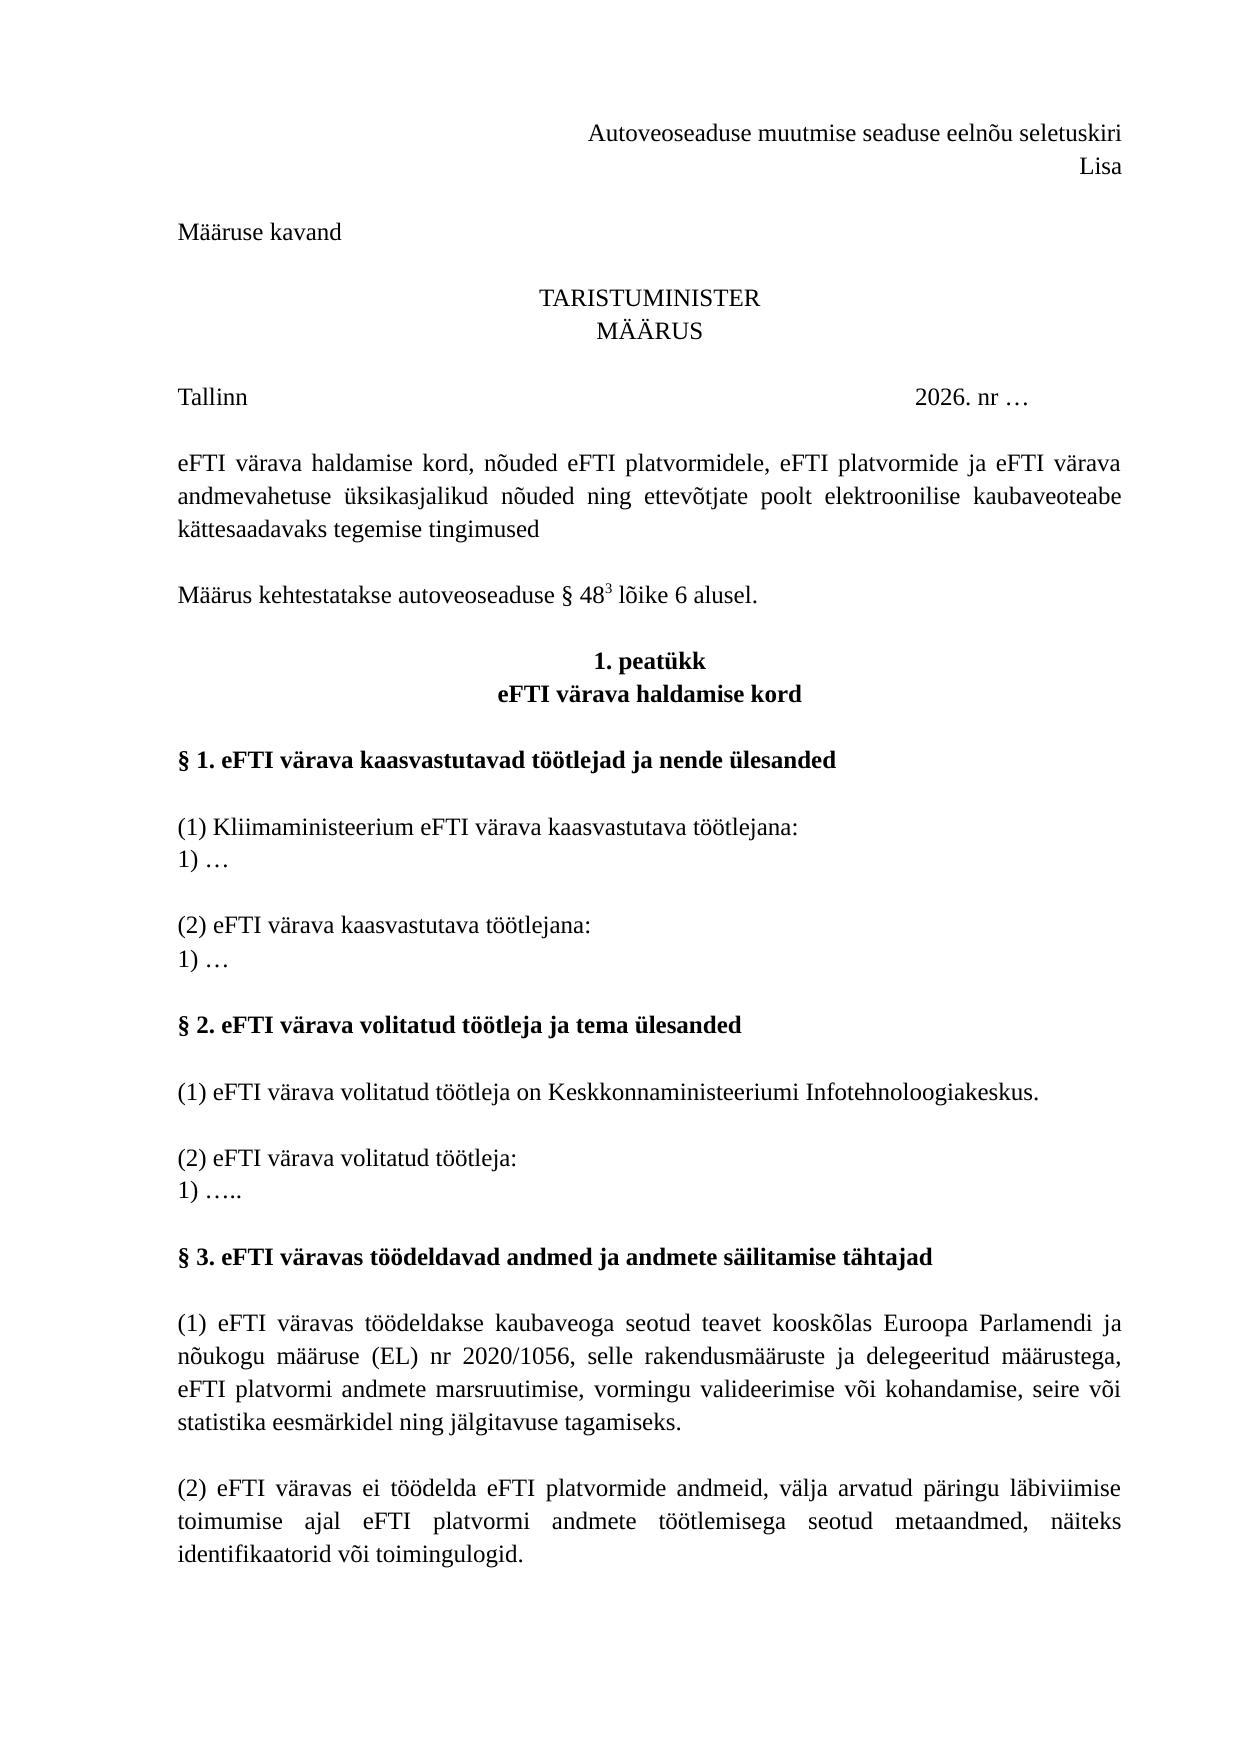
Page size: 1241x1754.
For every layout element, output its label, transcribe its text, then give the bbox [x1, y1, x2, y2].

text § 1. eFTI värava kaasvastutavad töötlejad ja nende ülesanded [177, 746, 1122, 774]
text Määrus kehtestatakse autoveoseaduse § 483 lõike 6 alusel. [177, 580, 1122, 609]
text Lisa [177, 151, 1122, 180]
text MÄÄRUS [177, 316, 1122, 345]
text (1) Kliimaministeerium eFTI värava kaasvastutava töötlejana: [177, 812, 1122, 840]
text Tallinn 2026. nr … [177, 382, 1122, 411]
text § 3. eFTI väravas töödeldavad andmed ja andmete säilitamise tähtajad [177, 1242, 1122, 1270]
text 1) … [177, 844, 1122, 873]
text 1) ….. [177, 1176, 1122, 1204]
text 1. peatükk [177, 646, 1122, 675]
text (2) eFTI värava volitatud töötleja: [177, 1143, 1122, 1171]
text Määruse kavand [177, 217, 1122, 246]
text (1) eFTI värava volitatud töötleja on Keskkonnaministeeriumi Infotehnoloogiakeskus. [177, 1077, 1122, 1105]
text eFTI värava haldamise kord [177, 679, 1122, 708]
text 1) … [177, 944, 1122, 973]
text (1) eFTI väravas töödeldakse kaubaveoga seotud teavet kooskõlas Euroopa Parlamendi ja nõukogu määruse (EL) nr 2020/1056, selle rakendusmääruste ja delegeeritud määrustega, eFTI platvormi andmete marsruutimise, vormingu valideerimise või kohandamise, seire või statistika eesmärkidel ning jälgitavuse tagamiseks. [177, 1308, 1122, 1436]
text Autoveoseaduse muutmise seaduse eelnõu seletuskiri [177, 118, 1122, 147]
text (2) eFTI värava kaasvastutava töötlejana: [177, 911, 1122, 939]
text TARISTUMINISTER [177, 283, 1122, 312]
text (2) eFTI väravas ei töödelda eFTI platvormide andmeid, välja arvatud päringu läbiviimise toimumise ajal eFTI platvormi andmete töötlemisega seotud metaandmed, näiteks identifikaatorid või toimingulogid. [177, 1473, 1122, 1568]
text eFTI värava haldamise kord, nõuded eFTI platvormidele, eFTI platvormide ja eFTI värava andmevahetuse üksikasjalikud nõuded ning ettevõtjate poolt elektroonilise kaubaveoteabe kättesaadavaks tegemise tingimused [177, 448, 1122, 543]
text § 2. eFTI värava volitatud töötleja ja tema ülesanded [177, 1011, 1122, 1039]
